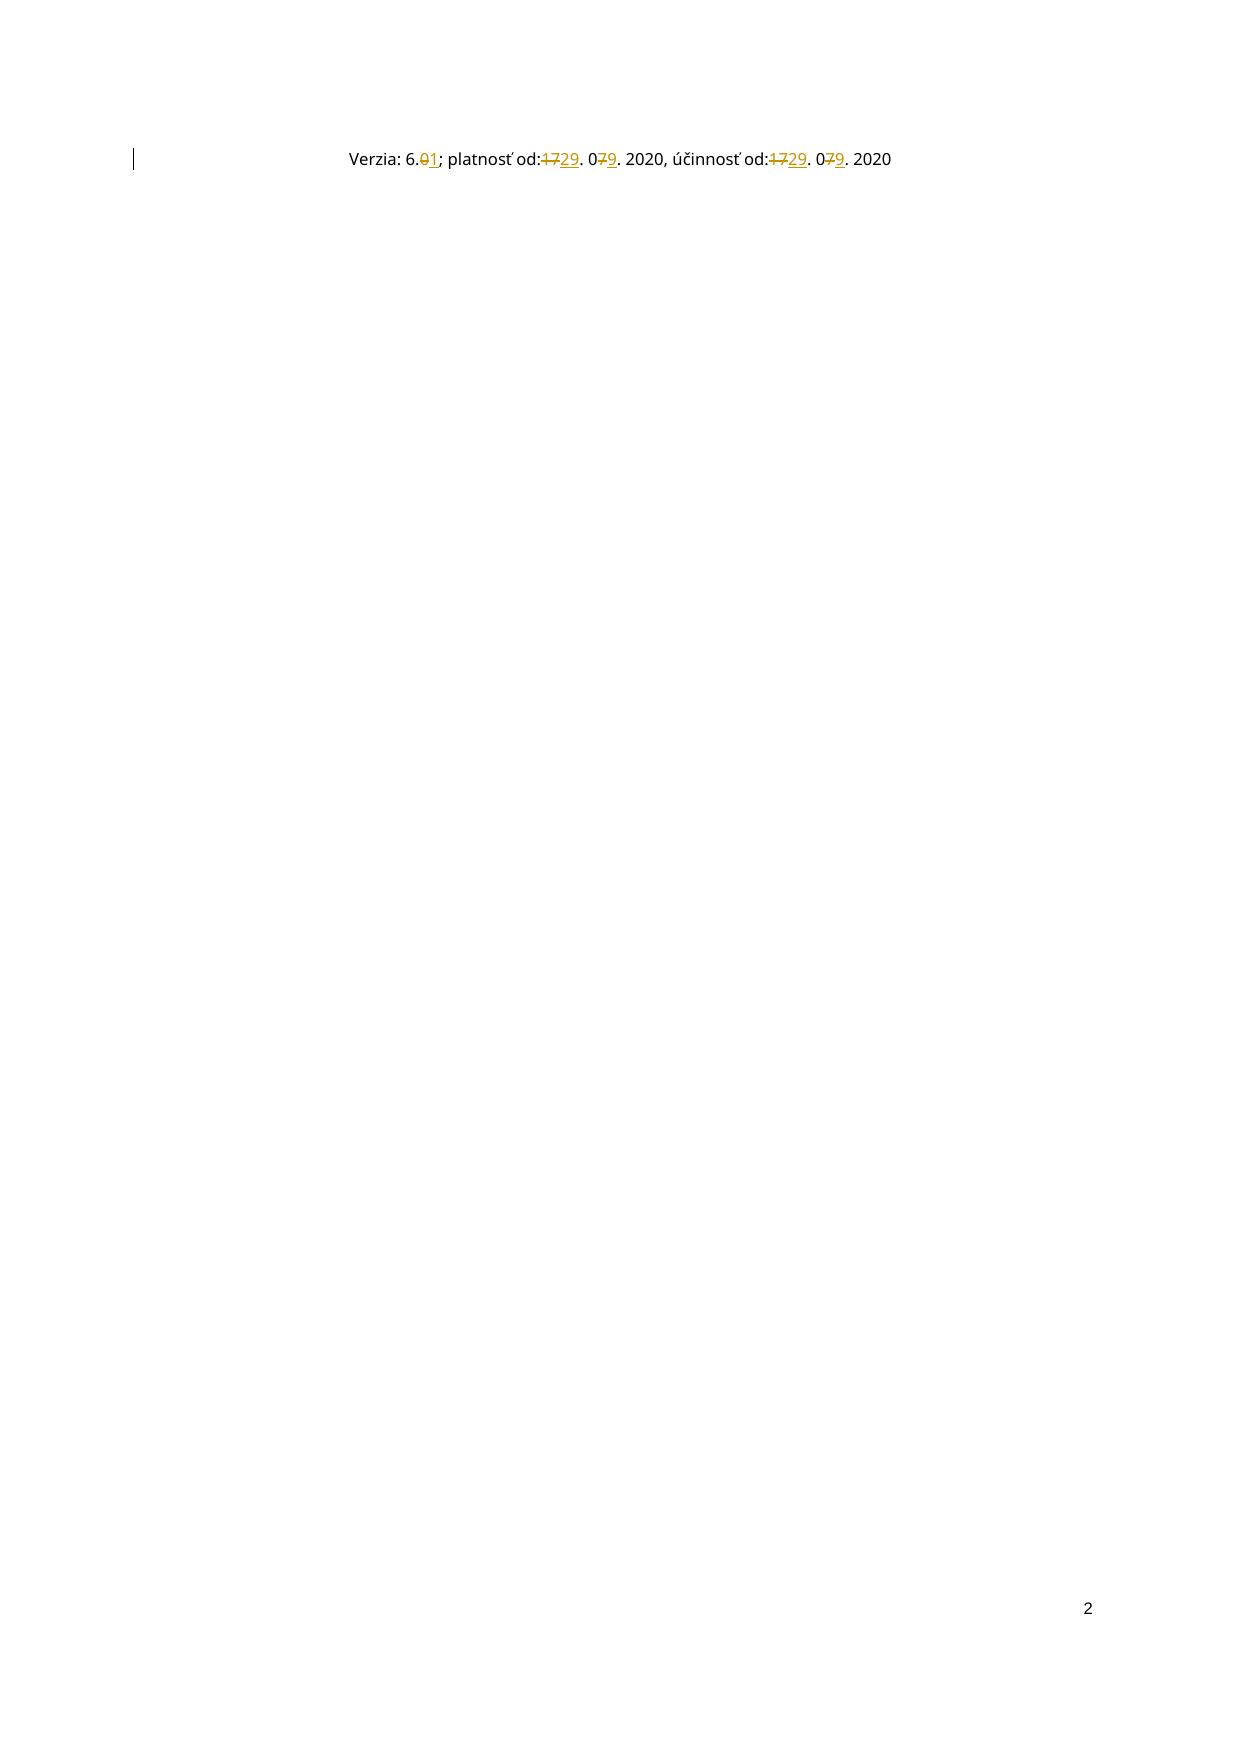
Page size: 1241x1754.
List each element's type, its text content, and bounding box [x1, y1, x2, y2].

text Verzia: 6.; platnosť od:. 0. 2020, účinnosť od:. 0. 2020 [148, 148, 1092, 170]
